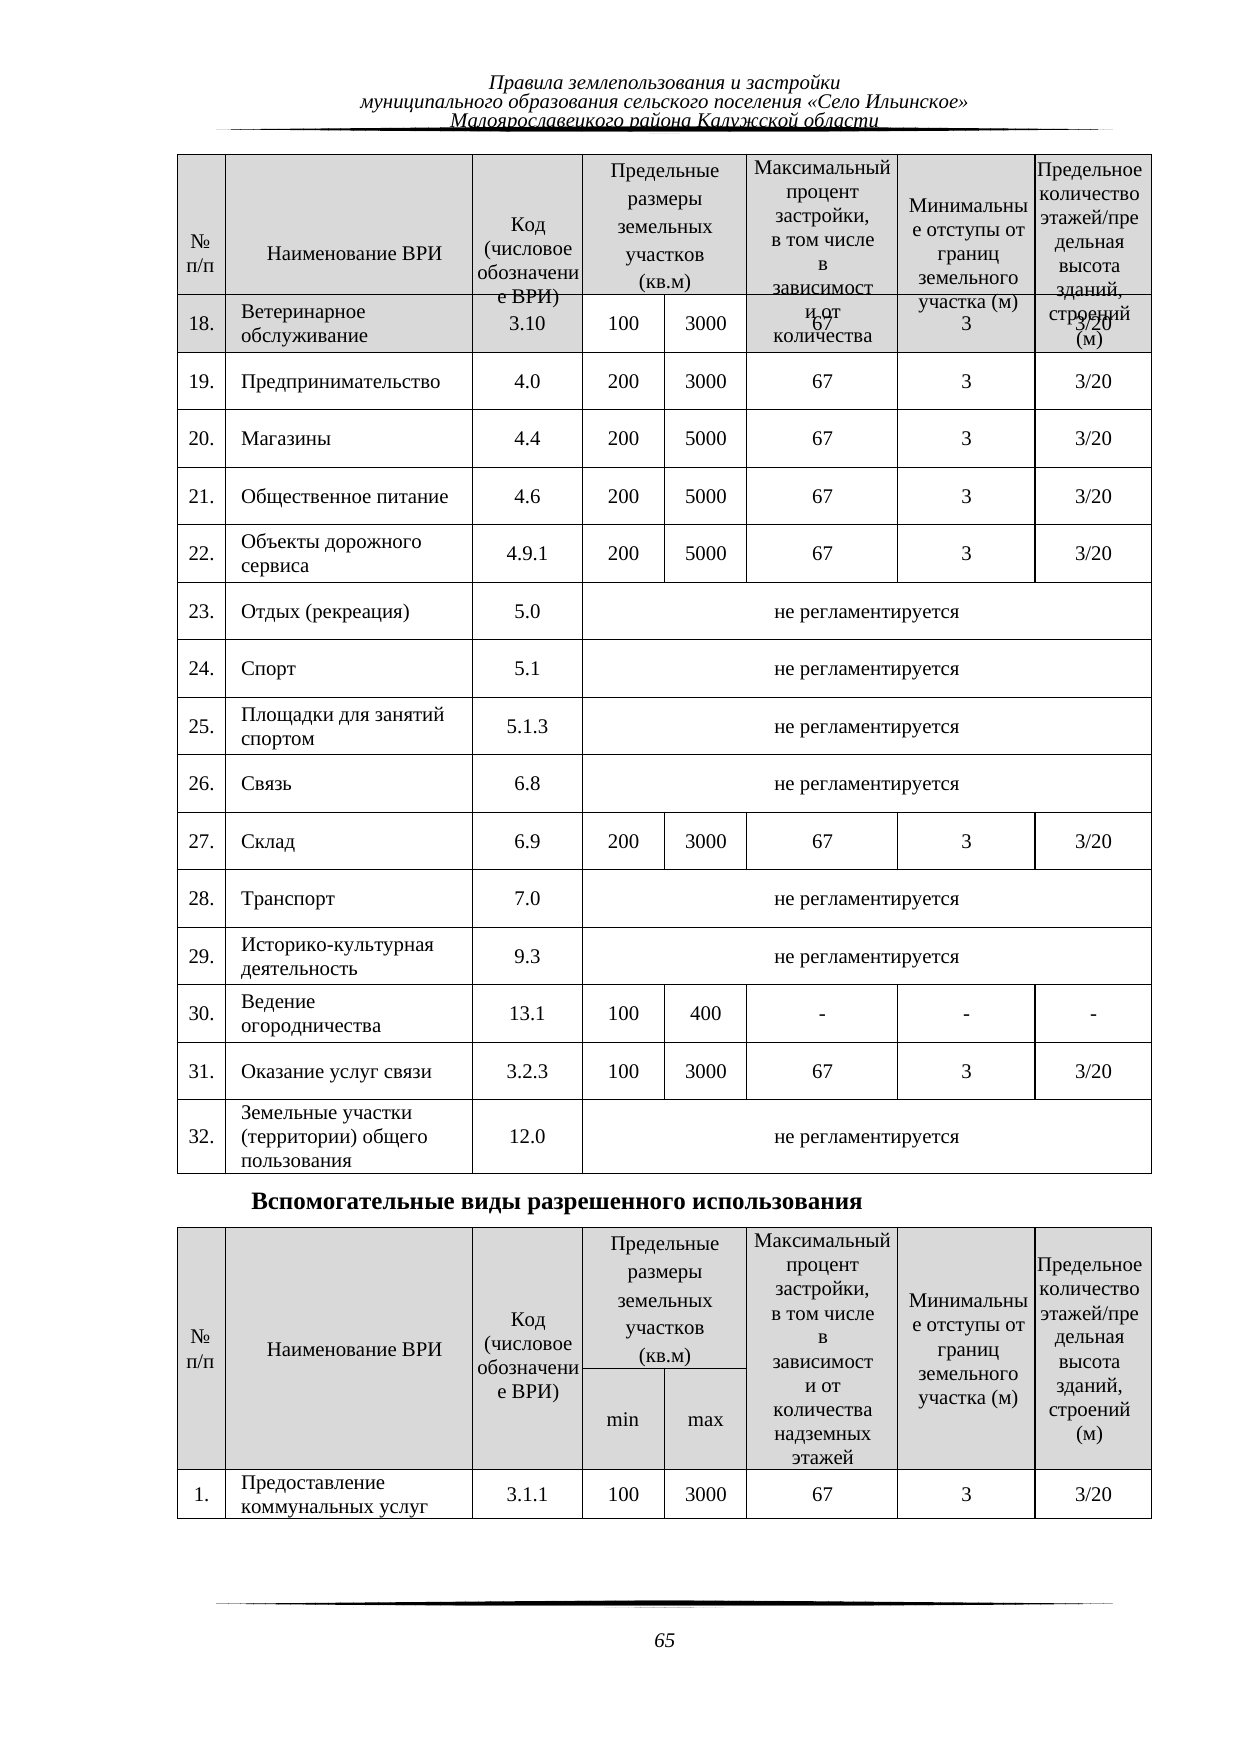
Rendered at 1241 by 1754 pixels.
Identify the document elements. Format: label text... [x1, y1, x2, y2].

table_cell Предпринимательство [226, 353, 472, 409]
picture [215, 1600, 1113, 1608]
table_cell 200 [583, 525, 664, 582]
table_cell 3000 [665, 1043, 746, 1099]
table_cell 67 [747, 525, 897, 582]
table_cell 400 [665, 985, 746, 1042]
table_cell 100 [583, 1043, 664, 1099]
table_cell Общественное питание [226, 468, 472, 524]
table_cell Историко-культурная деятельность [226, 928, 472, 984]
table_cell Транспорт [226, 870, 472, 927]
table_header Максимальный процент застройки, в том числе в зависимости от количества надземных этажей [747, 1228, 897, 1469]
table_cell 3.2.3 [473, 1043, 582, 1099]
table_cell 67 [747, 1043, 897, 1099]
table_cell Спорт [226, 640, 472, 697]
table_cell не регламентируется [583, 640, 1151, 697]
table_cell 3 [898, 1043, 1034, 1099]
table_cell - [1036, 985, 1151, 1042]
table_cell 6.8 [473, 755, 582, 812]
table_cell не регламентируется [583, 755, 1151, 812]
table_cell Оказание услуг связи [226, 1043, 472, 1099]
table_header Наименование ВРИ [226, 1228, 472, 1469]
table_cell Предоставление коммунальных услуг [226, 1470, 472, 1518]
table_cell 3 [898, 295, 1034, 352]
table_cell 3 [898, 468, 1034, 524]
table_cell 25. [178, 698, 225, 754]
table_cell 5000 [665, 468, 746, 524]
text Вспомогательные виды разрешенного использования [177, 1186, 1152, 1215]
table_cell Склад [226, 813, 472, 869]
table_cell 3000 [665, 813, 746, 869]
table_header Предельные размеры земельных участков (кв.м) [583, 155, 746, 294]
table_header Максимальный процент застройки, в том числе в зависимости от количества надземных этажей [747, 155, 897, 294]
table_cell 1. [178, 1470, 225, 1518]
table_cell 67 [747, 1470, 897, 1518]
table_cell не регламентируется [583, 928, 1151, 984]
table_cell 12.0 [473, 1100, 582, 1172]
table_cell 4.6 [473, 468, 582, 524]
table_cell 3/20 [1036, 1470, 1151, 1518]
table_cell Объекты дорожного сервиса [226, 525, 472, 582]
table_cell min [583, 1369, 664, 1469]
table_cell 5000 [665, 410, 746, 467]
table_cell 3.1.1 [473, 1470, 582, 1518]
table_cell не регламентируется [583, 583, 1151, 639]
table_cell не регламентируется [583, 870, 1151, 927]
table_cell 3000 [665, 295, 746, 352]
table_cell Ведение огородничества [226, 985, 472, 1042]
table_header Минимальные отступы от границ земельного участка (м) [898, 1228, 1034, 1469]
table_cell - [747, 985, 897, 1042]
table_cell 24. [178, 640, 225, 697]
table_cell 7.0 [473, 870, 582, 927]
table_header Код (числовое обозначение ВРИ) [473, 1228, 582, 1469]
table_cell 26. [178, 755, 225, 812]
table_cell 5000 [665, 525, 746, 582]
table_header Код (числовое обозначение ВРИ) [473, 155, 582, 294]
table_cell 19. [178, 353, 225, 409]
table_cell 3 [898, 1470, 1034, 1518]
table_cell Связь [226, 755, 472, 812]
table_cell Магазины [226, 410, 472, 467]
table_cell 23. [178, 583, 225, 639]
table_cell 67 [747, 468, 897, 524]
table_cell 5.1 [473, 640, 582, 697]
table_cell 3.10 [473, 295, 582, 352]
table_cell 3 [898, 410, 1034, 467]
table_cell 3000 [665, 353, 746, 409]
table_cell Ветеринарное обслуживание [226, 295, 472, 352]
table_cell - [898, 985, 1034, 1042]
table_cell 27. [178, 813, 225, 869]
table_cell 3/20 [1036, 353, 1151, 409]
table_cell 3/20 [1036, 1043, 1151, 1099]
table_cell 3/20 [1036, 525, 1151, 582]
table_cell 67 [747, 295, 897, 352]
table_cell не регламентируется [583, 1100, 1151, 1172]
table_cell 3000 [665, 1470, 746, 1518]
table_cell Земельные участки (территории) общего пользования [226, 1100, 472, 1172]
table_cell 67 [747, 813, 897, 869]
table_header Минимальные отступы от границ земельного участка (м) [898, 155, 1034, 294]
table_header Предельное количество этажей/предельная высота зданий, строений (м) [1036, 1228, 1151, 1469]
table_cell 4.4 [473, 410, 582, 467]
table_cell 28. [178, 870, 225, 927]
table_cell 67 [747, 353, 897, 409]
table_cell Площадки для занятий спортом [226, 698, 472, 754]
table_cell 200 [583, 813, 664, 869]
table_cell 3 [898, 525, 1034, 582]
picture [215, 125, 1113, 134]
table_cell 4.9.1 [473, 525, 582, 582]
table_cell 100 [583, 985, 664, 1042]
table_cell 5.0 [473, 583, 582, 639]
table_cell 22. [178, 525, 225, 582]
table_cell 3 [898, 353, 1034, 409]
table_cell Отдых (рекреация) [226, 583, 472, 639]
table_header Предельное количество этажей/предельная высота зданий, строений (м) [1036, 155, 1151, 294]
table_cell 13.1 [473, 985, 582, 1042]
table_cell 29. [178, 928, 225, 984]
table_cell 67 [747, 410, 897, 467]
table_cell 20. [178, 410, 225, 467]
table_cell 3/20 [1036, 468, 1151, 524]
table_cell 200 [583, 410, 664, 467]
table_header Предельные размеры земельных участков (кв.м) [583, 1228, 746, 1368]
table_cell 200 [583, 468, 664, 524]
table_cell 200 [583, 353, 664, 409]
table_cell 100 [583, 1470, 664, 1518]
table_header № п/п [178, 1228, 225, 1469]
table_cell 3 [898, 813, 1034, 869]
table_cell не регламентируется [583, 698, 1151, 754]
table_cell 32. [178, 1100, 225, 1172]
table_cell max [665, 1369, 746, 1469]
table_header Наименование ВРИ [226, 155, 472, 294]
table_cell 18. [178, 295, 225, 352]
table_cell 3/20 [1036, 295, 1151, 352]
table_cell 31. [178, 1043, 225, 1099]
table_cell 5.1.3 [473, 698, 582, 754]
table_cell 6.9 [473, 813, 582, 869]
table_cell 3/20 [1036, 813, 1151, 869]
table_header № п/п [178, 155, 225, 294]
table_cell 100 [583, 295, 664, 352]
table_cell 30. [178, 985, 225, 1042]
table_cell 3/20 [1036, 410, 1151, 467]
table_cell 9.3 [473, 928, 582, 984]
table_cell 21. [178, 468, 225, 524]
table_cell 4.0 [473, 353, 582, 409]
